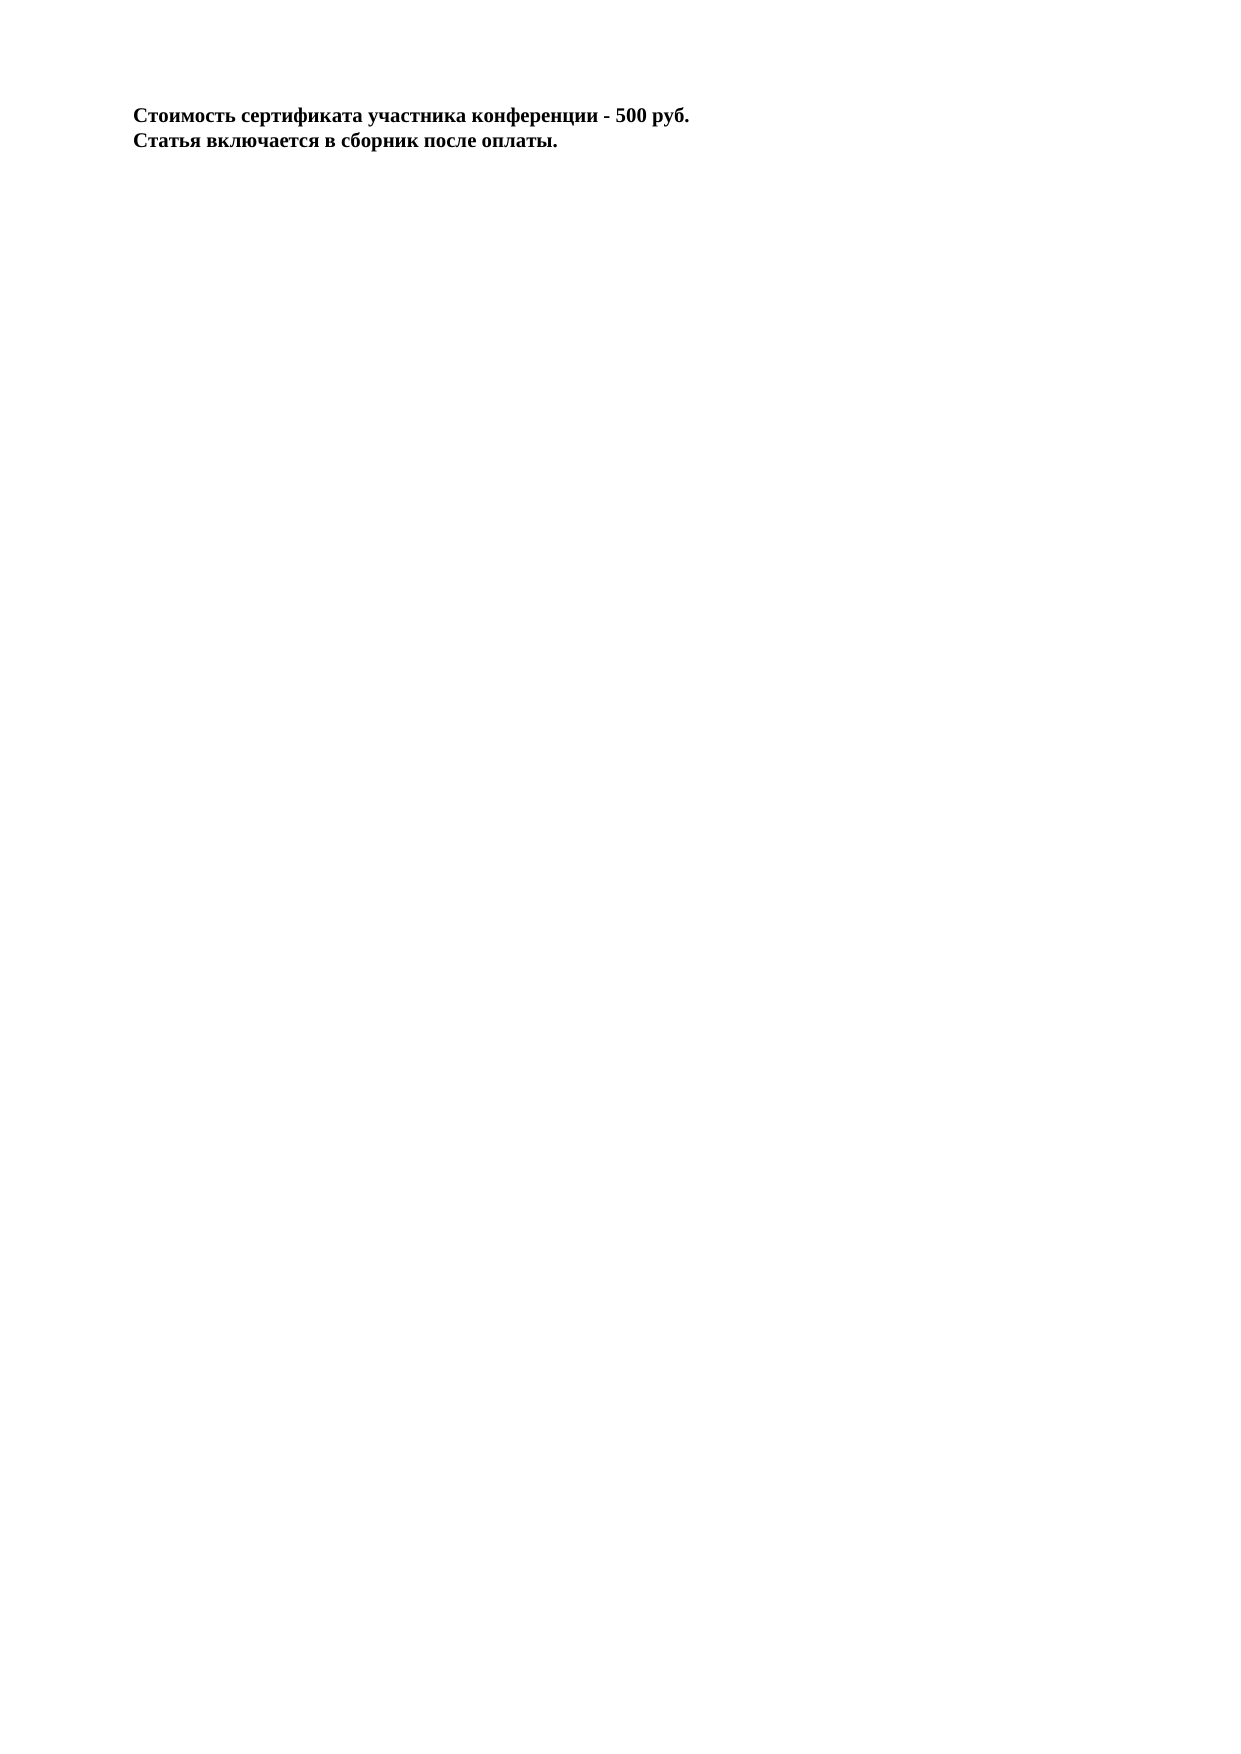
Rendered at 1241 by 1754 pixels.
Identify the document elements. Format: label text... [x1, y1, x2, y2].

text Статья включается в сборник после оплаты. [133, 127, 1181, 152]
text Стоимость сертификата участника конференции - 500 руб. [133, 103, 1181, 127]
